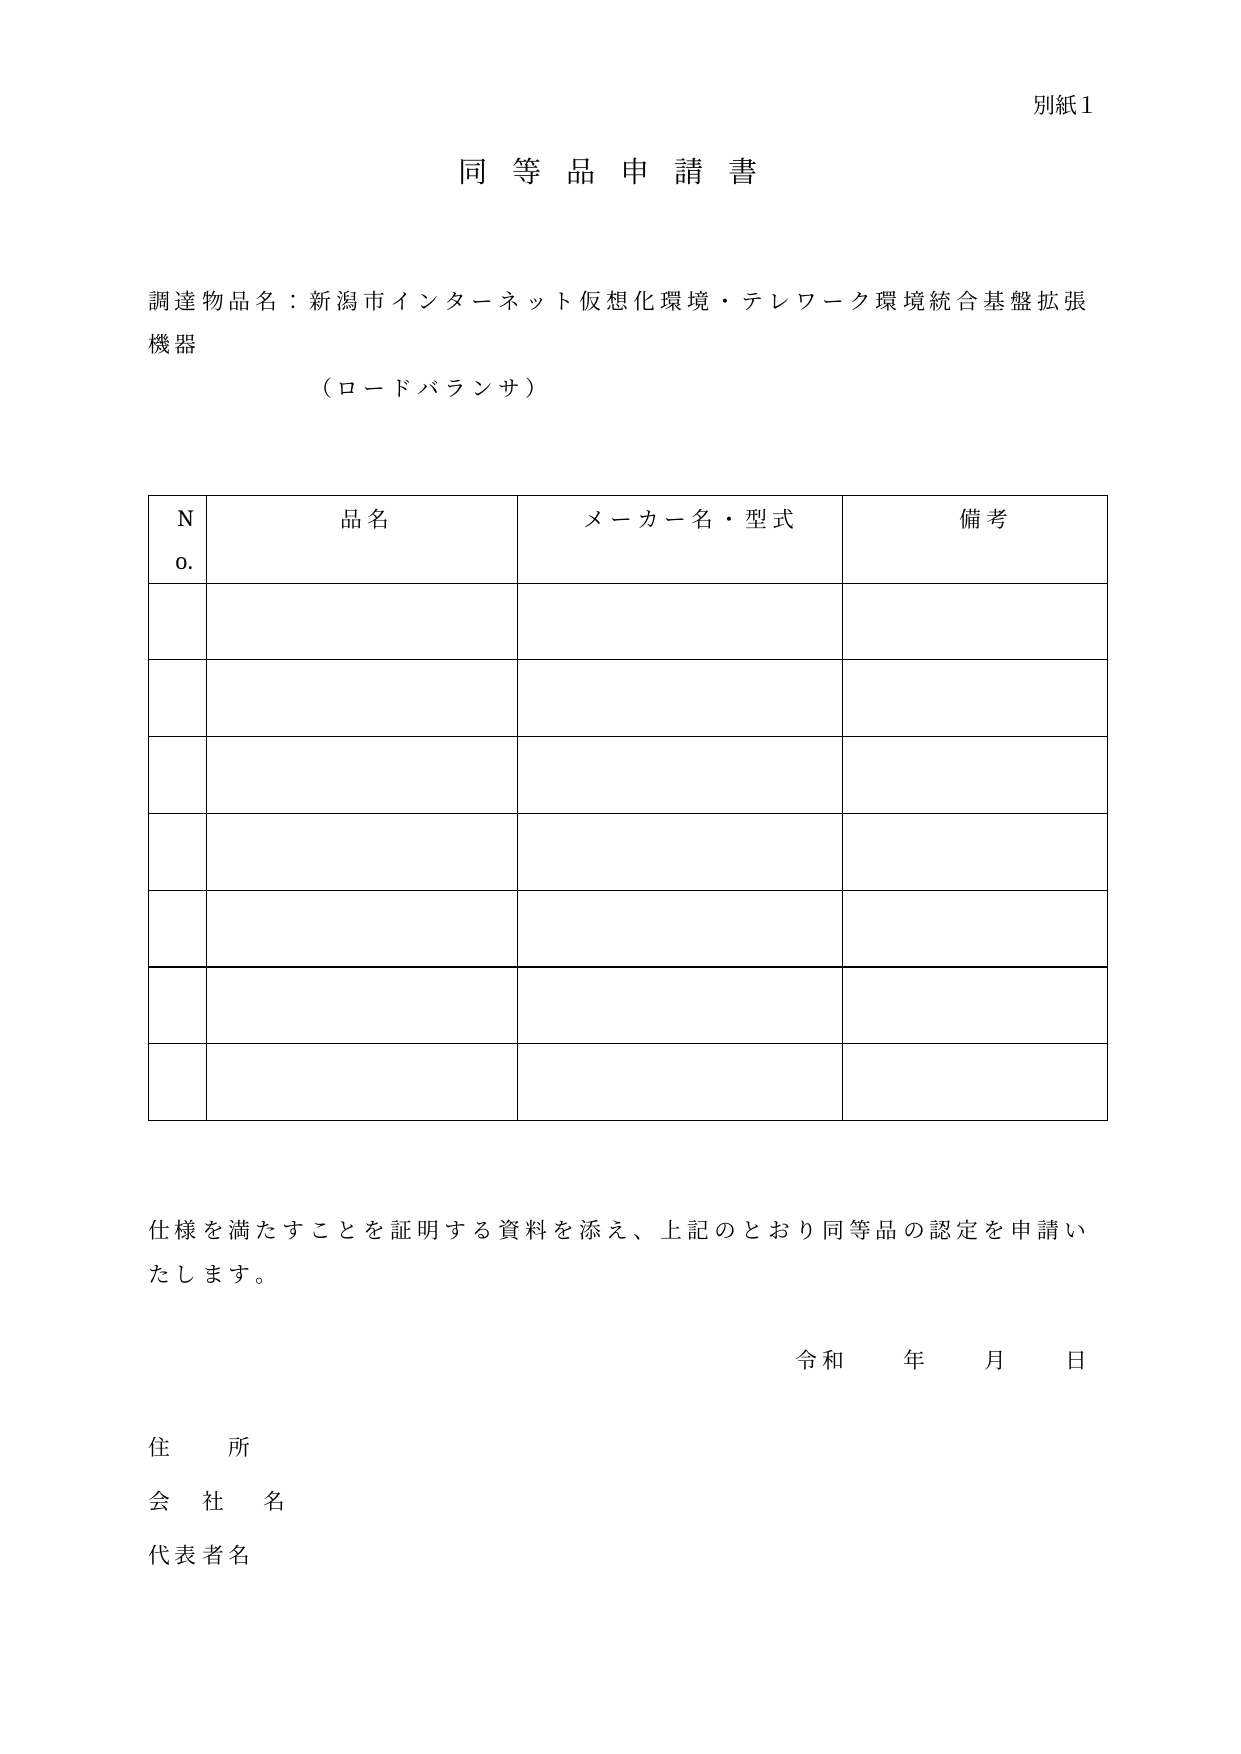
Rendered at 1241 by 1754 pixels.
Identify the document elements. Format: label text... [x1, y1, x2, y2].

text 調達物品名：新潟市インターネット仮想化環境・テレワーク環境統合基盤拡張機器 [148, 278, 1092, 365]
table_cell [843, 584, 1107, 659]
table_cell [518, 584, 842, 659]
text 住所 [148, 1424, 1092, 1468]
table_header No. [149, 496, 206, 582]
text 同等品申請書 [148, 148, 1092, 191]
table_cell [207, 1044, 517, 1120]
text 代表者名 [148, 1533, 1092, 1576]
table_cell [843, 968, 1107, 1043]
table_cell [149, 660, 206, 736]
table_cell [518, 737, 842, 813]
table_cell [843, 737, 1107, 813]
table_header メーカー名・型式 [518, 496, 842, 582]
table_cell [518, 814, 842, 889]
text （ロードバランサ） [148, 365, 1092, 408]
table_cell [207, 968, 517, 1043]
table_cell [843, 814, 1107, 889]
table_cell [843, 891, 1107, 966]
table_cell [149, 1044, 206, 1120]
table_cell [149, 584, 206, 659]
table_cell [843, 660, 1107, 736]
table_cell [207, 584, 517, 659]
table_cell [518, 1044, 842, 1120]
table_cell [207, 737, 517, 813]
table_cell [518, 968, 842, 1043]
text 令和 年 月 日 [148, 1338, 1092, 1381]
table_cell [207, 814, 517, 889]
table_cell [518, 891, 842, 966]
text 会社名 [148, 1478, 1092, 1522]
text 仕様を満たすことを証明する資料を添え、上記のとおり同等品の認定を申請いたします。 [148, 1208, 1092, 1294]
table_cell [207, 891, 517, 966]
table_cell [207, 660, 517, 736]
table_cell [149, 968, 206, 1043]
table_header 品名 [207, 496, 517, 582]
table_cell [149, 891, 206, 966]
table_cell [149, 814, 206, 889]
table_cell [149, 737, 206, 813]
table_cell [843, 1044, 1107, 1120]
table_header 備考 [843, 496, 1107, 582]
table_cell [518, 660, 842, 736]
